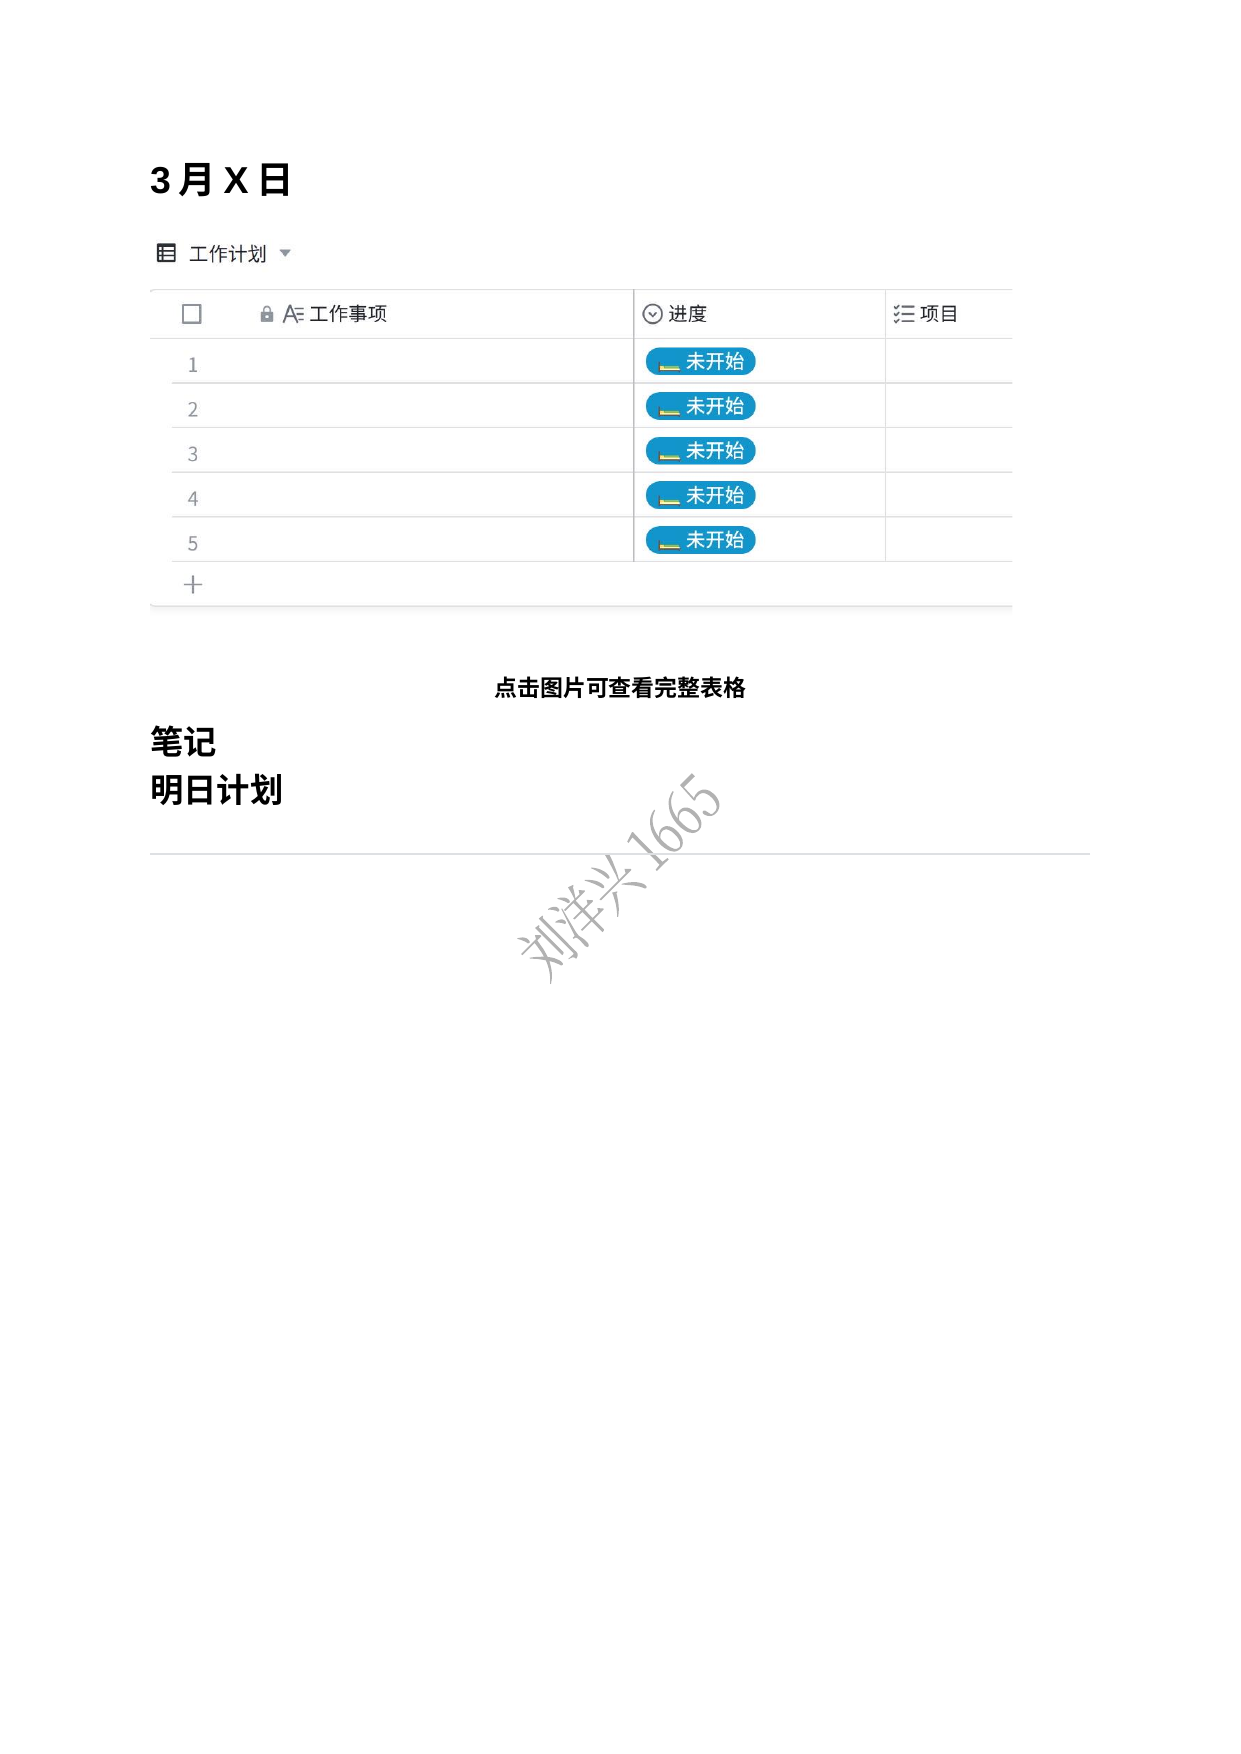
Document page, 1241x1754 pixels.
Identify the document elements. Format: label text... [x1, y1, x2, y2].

text 点击图片可查看完整表格 [150, 670, 1090, 703]
picture [150, 216, 1013, 640]
